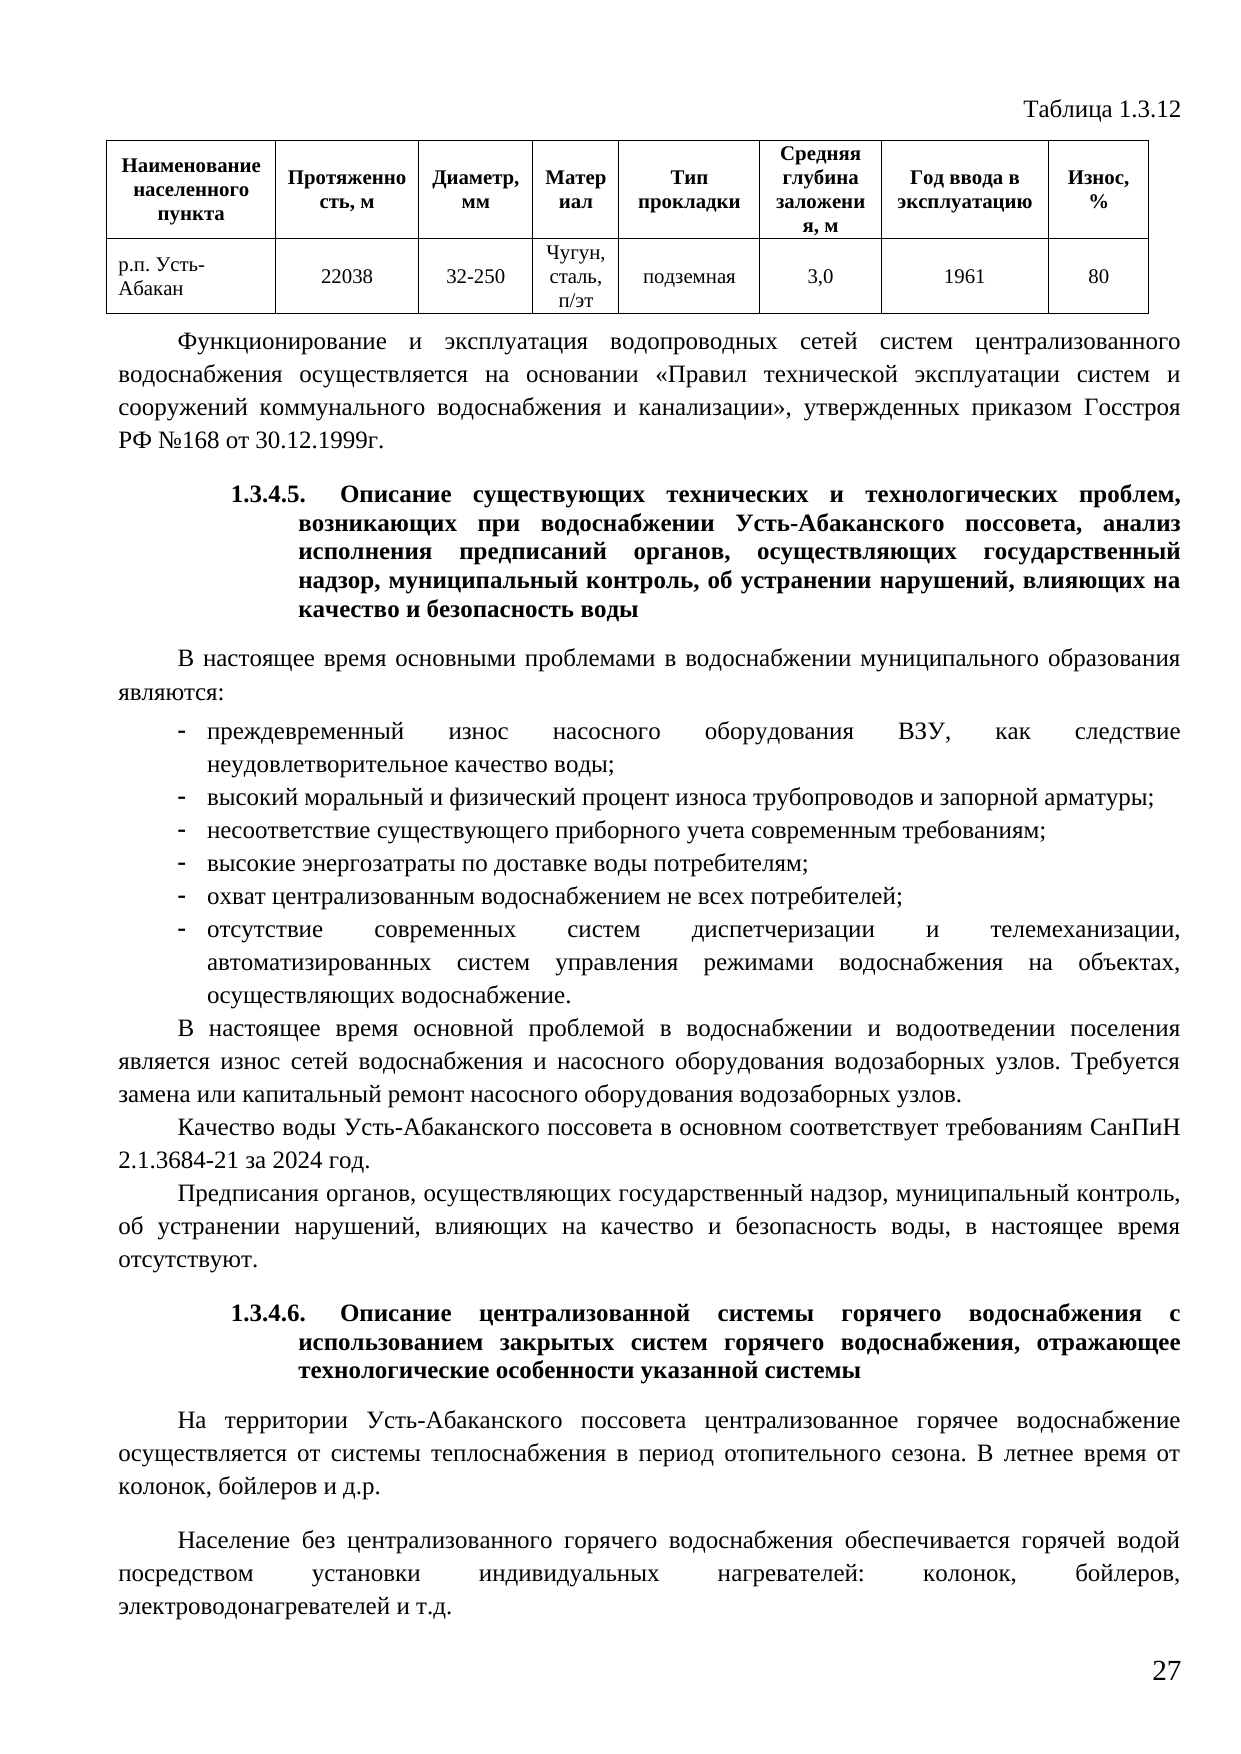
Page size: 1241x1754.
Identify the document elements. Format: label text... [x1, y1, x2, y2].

table_cell подземная [619, 239, 759, 312]
table_cell 22038 [276, 239, 418, 312]
table_header Износ, % [1049, 141, 1148, 238]
list охват централизованным водоснабжением не всех потребителей; [177, 881, 1181, 910]
subtitle Описание существующих технических и технологических проблем, возникающих при водоснабжении Усть-Абаканского поссовета, анализ исполнения предписаний органов, осуществляющих государственный надзор, муниципальный контроль, об устранении нарушений, влияющих на качество и безопасность воды [231, 479, 1181, 623]
table_header Год ввода в эксплуатацию [882, 141, 1048, 238]
list преждевременный износ насосного оборудования ВЗУ, как следствие неудовлетворительное качество воды; [177, 716, 1181, 778]
table_cell 80 [1049, 239, 1148, 312]
table_header Наименование населенного пункта [107, 141, 275, 238]
table_cell 1961 [882, 239, 1048, 312]
text На территории Усть-Абаканского поссовета централизованное горячее водоснабжение осуществляется от системы теплоснабжения в период отопительного сезона. В летнее время от колонок, бойлеров и д.р. [118, 1405, 1181, 1500]
table_cell 3,0 [760, 239, 881, 312]
list высокие энергозатраты по доставке воды потребителям; [177, 848, 1181, 877]
text Предписания органов, осуществляющих государственный надзор, муниципальный контроль, об устранении нарушений, влияющих на качество и безопасность воды, в настоящее время отсутствуют. [118, 1178, 1181, 1273]
table_cell р.п. Усть-Абакан [107, 239, 275, 312]
text Таблица 1.3.12 [118, 94, 1181, 123]
list несоответствие существующего приборного учета современным требованиям; [177, 815, 1181, 844]
table_header Диаметр, мм [419, 141, 532, 238]
list высокий моральный и физический процент износа трубопроводов и запорной арматуры; [177, 782, 1181, 811]
text В настоящее время основной проблемой в водоснабжении и водоотведении поселения является износ сетей водоснабжения и насосного оборудования водозаборных узлов. Требуется замена или капитальный ремонт насосного оборудования водозаборных узлов. [118, 1013, 1181, 1108]
table_header Протяженность, м [276, 141, 418, 238]
table_header Средняя глубина заложения, м [760, 141, 881, 238]
text Качество воды Усть-Абаканского поссовета в основном соответствует требованиям СанПиН 2.1.3684-21 за 2024 год. [118, 1112, 1181, 1174]
table_header Материал [533, 141, 618, 238]
table_cell Чугун, сталь, п/эт [533, 239, 618, 312]
text Население без централизованного горячего водоснабжения обеспечивается горячей водой посредством установки индивидуальных нагревателей: колонок, бойлеров, электроводонагревателей и т.д. [118, 1525, 1181, 1620]
text В настоящее время основными проблемами в водоснабжении муниципального образования являются: [118, 643, 1181, 705]
text Функционирование и эксплуатация водопроводных сетей систем централизованного водоснабжения осуществляется на основании «Правил технической эксплуатации систем и сооружений коммунального водоснабжения и канализации», утвержденных приказом Госстроя РФ №168 от 30.12.1999г. [118, 326, 1181, 454]
table_cell 32-250 [419, 239, 532, 312]
list отсутствие современных систем диспетчеризации и телемеханизации, автоматизированных систем управления режимами водоснабжения на объектах, осуществляющих водоснабжение. [177, 914, 1181, 1009]
subtitle Описание централизованной системы горячего водоснабжения с использованием закрытых систем горячего водоснабжения, отражающее технологические особенности указанной системы [231, 1298, 1181, 1384]
table_header Тип прокладки [619, 141, 759, 238]
